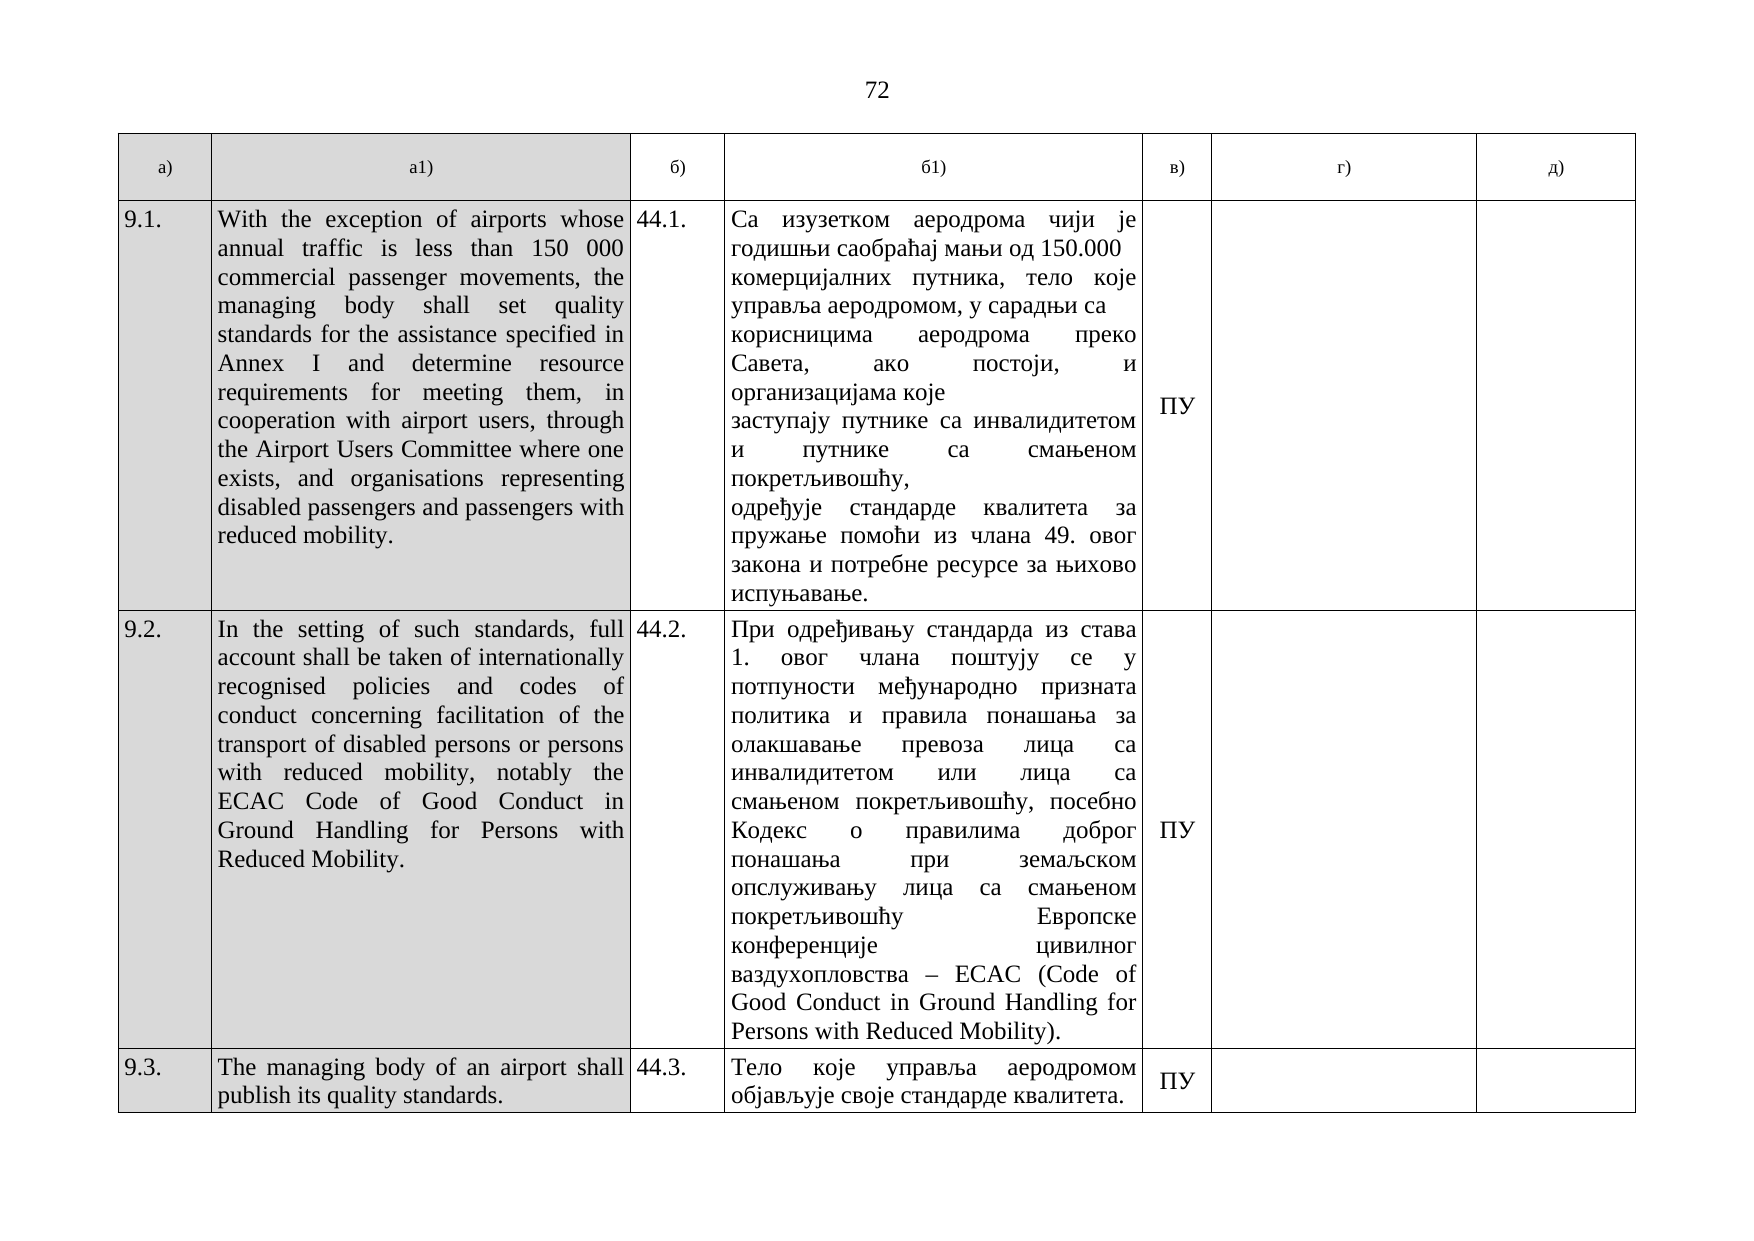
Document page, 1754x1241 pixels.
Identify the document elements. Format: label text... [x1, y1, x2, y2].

table_cell 9.1. [119, 201, 211, 610]
table_cell При одређивању стандарда из става 1. овог члана поштују се у потпуности међународно призната политика и правила понашања за олакшавање превоза лица са инвалидитетом или лица са смањеном покретљивошћу, посебно Кодекс о правилима доброг понашања при земаљском опслуживању лица са смањеном покретљивошћу Европске конференције цивилног ваздухопловства – ECAC (Code of Good Conduct in Ground Handling for Persons with Reduced Mobility). [725, 611, 1142, 1048]
table_cell [1212, 611, 1476, 1048]
table_cell [1477, 611, 1635, 1048]
table_cell [1212, 201, 1476, 610]
table_header а) [119, 134, 211, 200]
table_cell The managing body of an airport shall publish its quality standards. [212, 1049, 630, 1112]
table_cell Са изузетком аеродрома чији је годишњи саобраћај мањи од 150.000 комерцијалних путника, тело које управља аеродромом, у сарадњи са корисницима аеродрома преко Савета, ако постоји, и организацијама које заступају путнике са инвалидитетом и путнике са смањеном покретљивошћу, одређује стандарде квалитета за пружање помоћи из члана 49. овог закона и потребне ресурсе за њихово испуњавање. [725, 201, 1142, 610]
table_cell [1477, 1049, 1635, 1112]
table_cell Тело које управља аеродромом објављује своје стандарде квалитета. [725, 1049, 1142, 1112]
table_header г) [1212, 134, 1476, 200]
table_cell 44.1. [631, 201, 724, 610]
table_cell 9.3. [119, 1049, 211, 1112]
table_cell In the setting of such standards, full account shall be taken of internationally recognised policies and codes of conduct concerning facilitation of the transport of disabled persons or persons with reduced mobility, notably the ECAC Code of Good Conduct in Ground Handling for Persons with Reduced Mobility. [212, 611, 630, 1048]
table_cell [1212, 1049, 1476, 1112]
table_cell 9.2. [119, 611, 211, 1048]
table_cell 44.3. [631, 1049, 724, 1112]
table_header б1) [725, 134, 1142, 200]
table_header в) [1143, 134, 1211, 200]
table_cell 44.2. [631, 611, 724, 1048]
table_header б) [631, 134, 724, 200]
table_cell With the exception of airports whose annual traffic is less than 150 000 commercial passenger movements, the managing body shall set quality standards for the assistance specified in Annex I and determine resource requirements for meeting them, in cooperation with airport users, through the Airport Users Committee where one exists, and organisations representing disabled passengers and passengers with reduced mobility. [212, 201, 630, 610]
table_cell ПУ [1143, 1049, 1211, 1112]
table_cell ПУ [1143, 201, 1211, 610]
table_cell ПУ [1143, 611, 1211, 1048]
table_header д) [1477, 134, 1635, 200]
table_cell [1477, 201, 1635, 610]
table_header а1) [212, 134, 630, 200]
